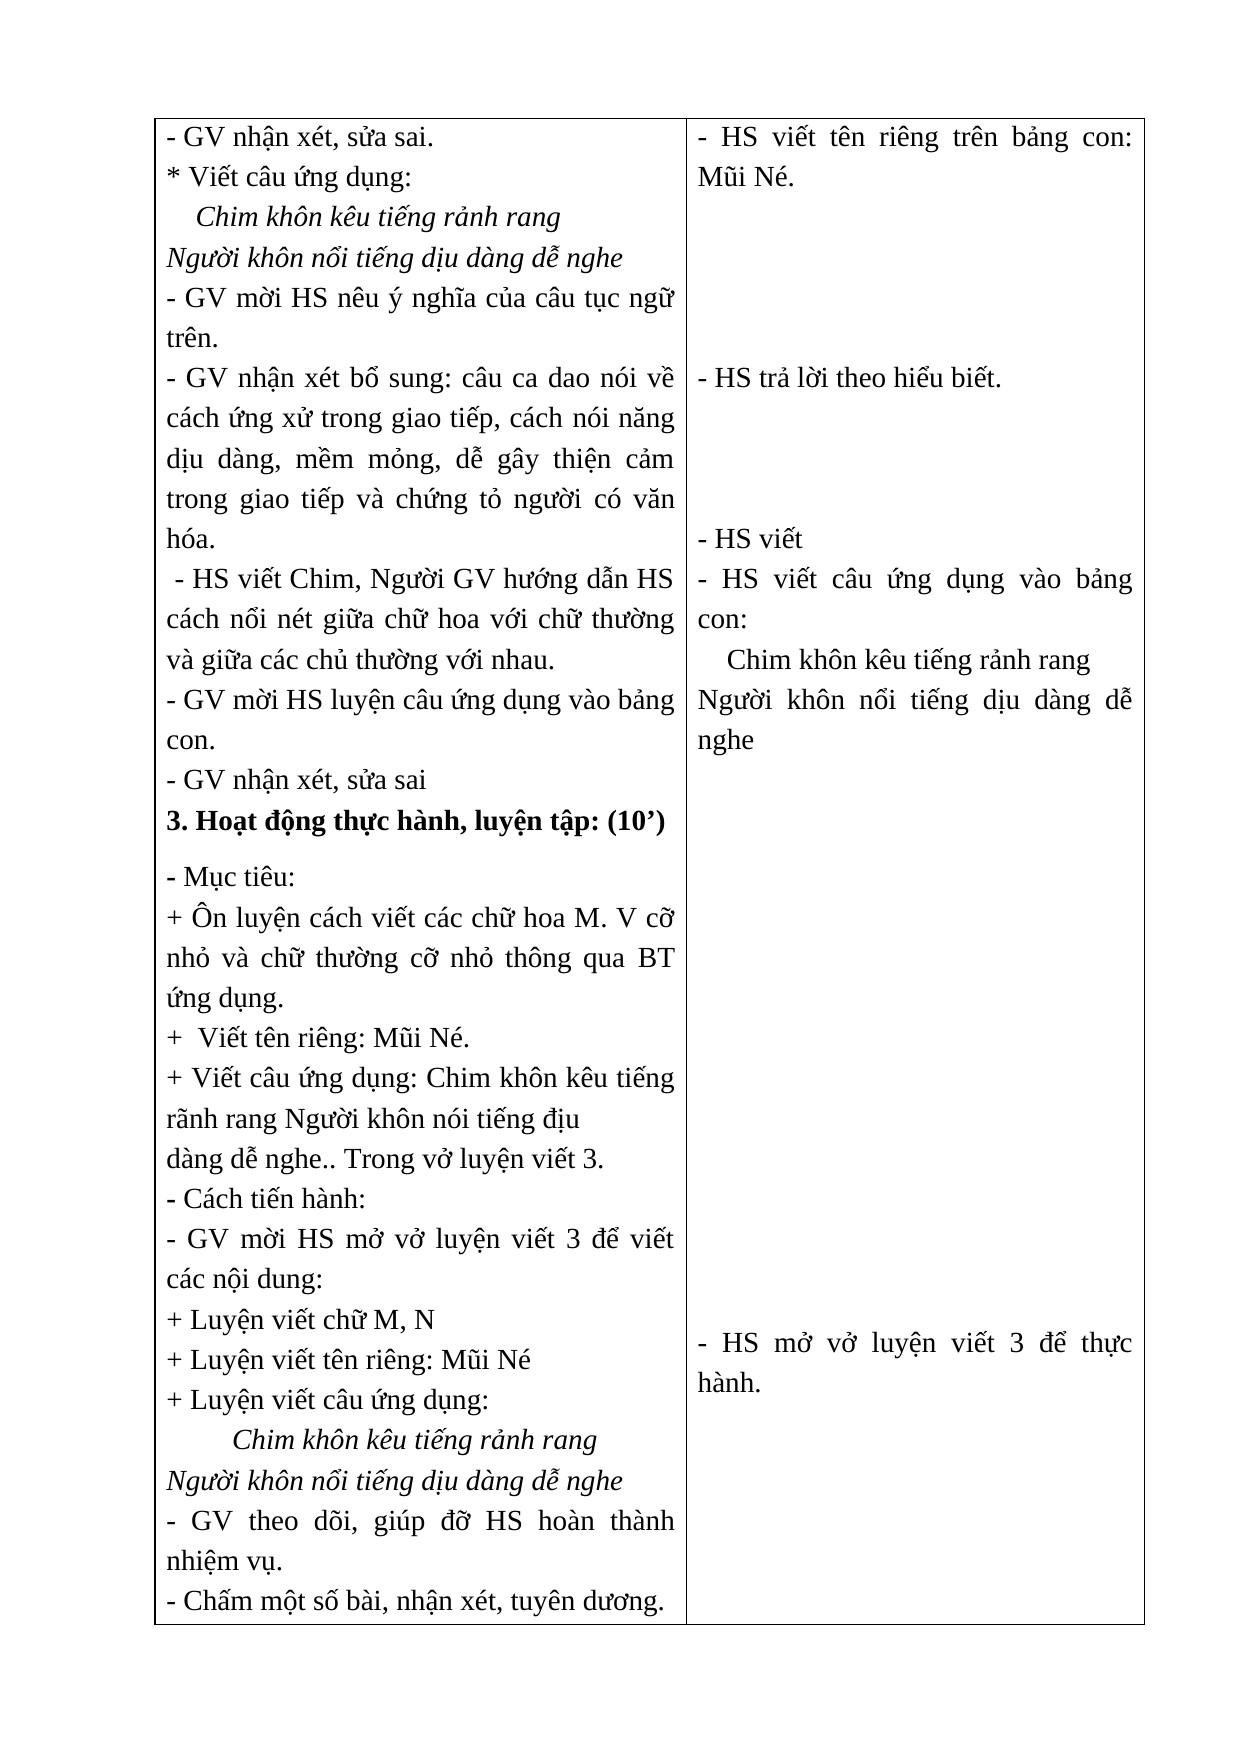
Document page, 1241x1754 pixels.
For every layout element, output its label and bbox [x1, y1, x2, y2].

table_cell [687, 119, 1144, 1623]
table_cell [156, 119, 686, 1623]
